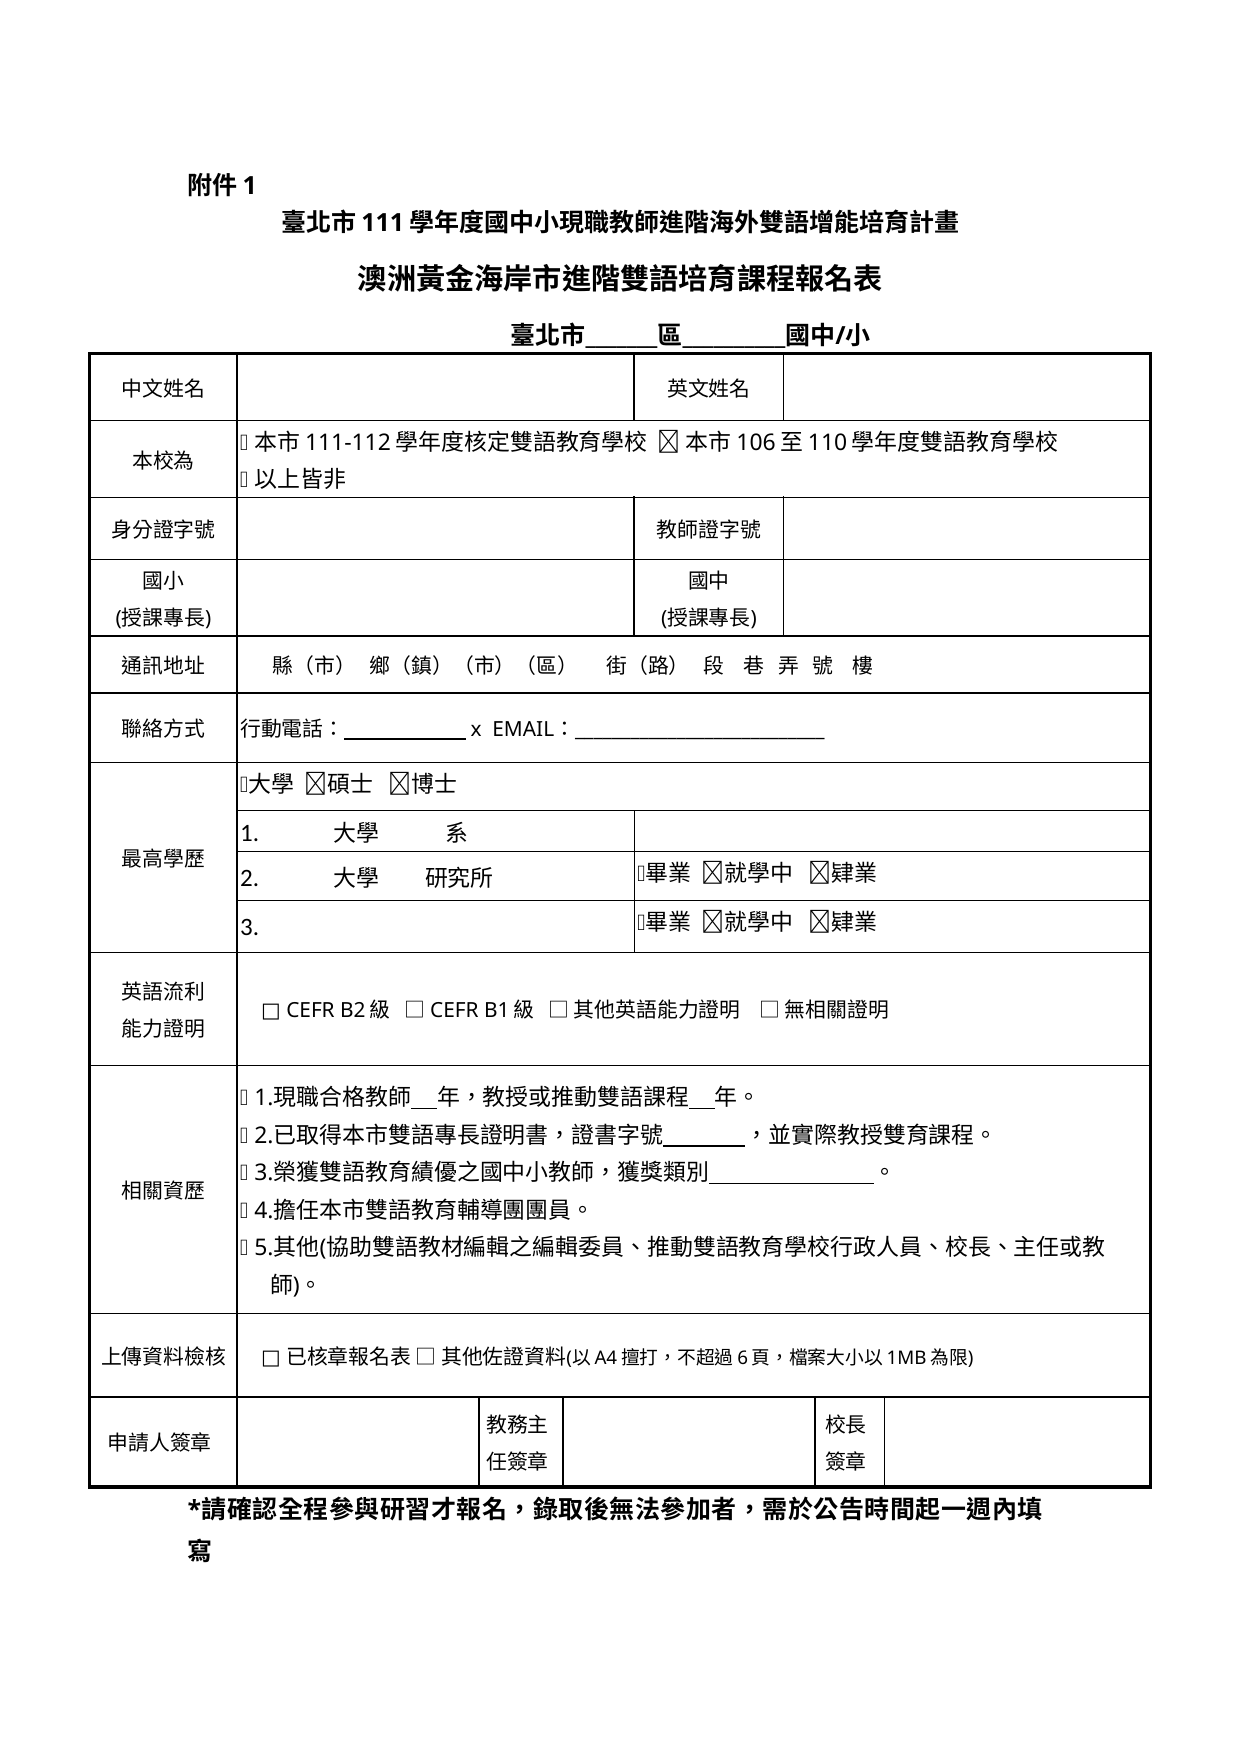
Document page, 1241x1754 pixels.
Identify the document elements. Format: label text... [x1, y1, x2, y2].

table_cell 校長簽章 [816, 1398, 884, 1485]
table_cell 教師證字號 [635, 498, 783, 559]
table_cell 國小 (授課專長) [91, 560, 236, 635]
table_cell 本市111-112學年度核定雙語教育學校 本市106至110學年度雙語教育學校 以上皆非 [238, 421, 1149, 496]
table_cell [238, 1398, 478, 1485]
table_cell [784, 498, 1149, 559]
table_cell 最高學歷 [91, 763, 236, 952]
table_cell 大學 碩士 博士 [238, 763, 1149, 810]
table_header 中文姓名 [91, 355, 236, 420]
table_cell 英語流利 能力證明 [91, 953, 236, 1065]
table_cell 縣（市） 鄉（鎮）（市）（區） 街（路） 段 巷 弄 號 樓 [238, 637, 1149, 692]
table_header 英文姓名 [635, 355, 783, 420]
table_cell 畢業 就學中 肄業 [635, 901, 1149, 952]
table_cell 畢業 就學中 肄業 [635, 852, 1149, 900]
table_cell [784, 560, 1149, 635]
table_cell 國中 (授課專長) [635, 560, 783, 635]
table_header [784, 355, 1149, 420]
table_cell 身分證字號 [91, 498, 236, 559]
table_cell 行動電話： x EMAIL：___________________________ [238, 694, 1149, 762]
table_cell 上傳資料檢核 [91, 1314, 236, 1396]
table_cell 申請人簽章 [91, 1398, 236, 1485]
table_cell 通訊地址 [91, 637, 236, 692]
table_cell 教務主任簽章 [480, 1398, 562, 1485]
table_cell 聯絡方式 [91, 694, 236, 762]
table_cell 1.現職合格教師 年，教授或推動雙語課程 年。 2.已取得本市雙語專長證明書，證書字號 ，並實際教授雙育課程。 3.榮獲雙語教育績優之國中小教師，獲獎類別 。 4.擔任本市雙語教育輔導團團員。 5.其他(協助雙語教材編輯之編輯委員、推動雙語教育學校行政人員、校長、主任或教 師)。 [238, 1066, 1149, 1313]
table_cell [238, 560, 633, 635]
table_cell □ 已核章報名表 □ 其他佐證資料(以A4擅打，不超過6頁，檔案大小以1MB為限) [238, 1314, 1149, 1396]
table_cell 本校為 [91, 421, 236, 496]
table_cell □ CEFR B2級 □ CEFR B1級 □ 其他英語能力證明 □ 無相關證明 [238, 953, 1149, 1065]
table_cell [564, 1398, 814, 1485]
text 澳洲黃金海岸市進階雙語培育課程報名表 [187, 239, 1053, 314]
table_cell 1. 大學 系 [238, 811, 634, 851]
text 臺北市111學年度國中小現職教師進階海外雙語增能培育計畫 [187, 202, 1053, 239]
table_cell [238, 498, 633, 559]
list 臺北市_______區__________國中/小 [241, 314, 1053, 352]
table_header [238, 355, 633, 420]
table_cell [635, 811, 1149, 851]
text 附件1 [187, 164, 1053, 202]
text *請確認全程參與研習才報名，錄取後無法參加者，需於公告時間起一週內填寫 [187, 1489, 1044, 1568]
table_cell 2. 大學 研究所 [238, 852, 634, 900]
table_cell 3. [238, 901, 634, 952]
table_cell [885, 1398, 1149, 1485]
table_cell 相關資歷 [91, 1066, 236, 1313]
